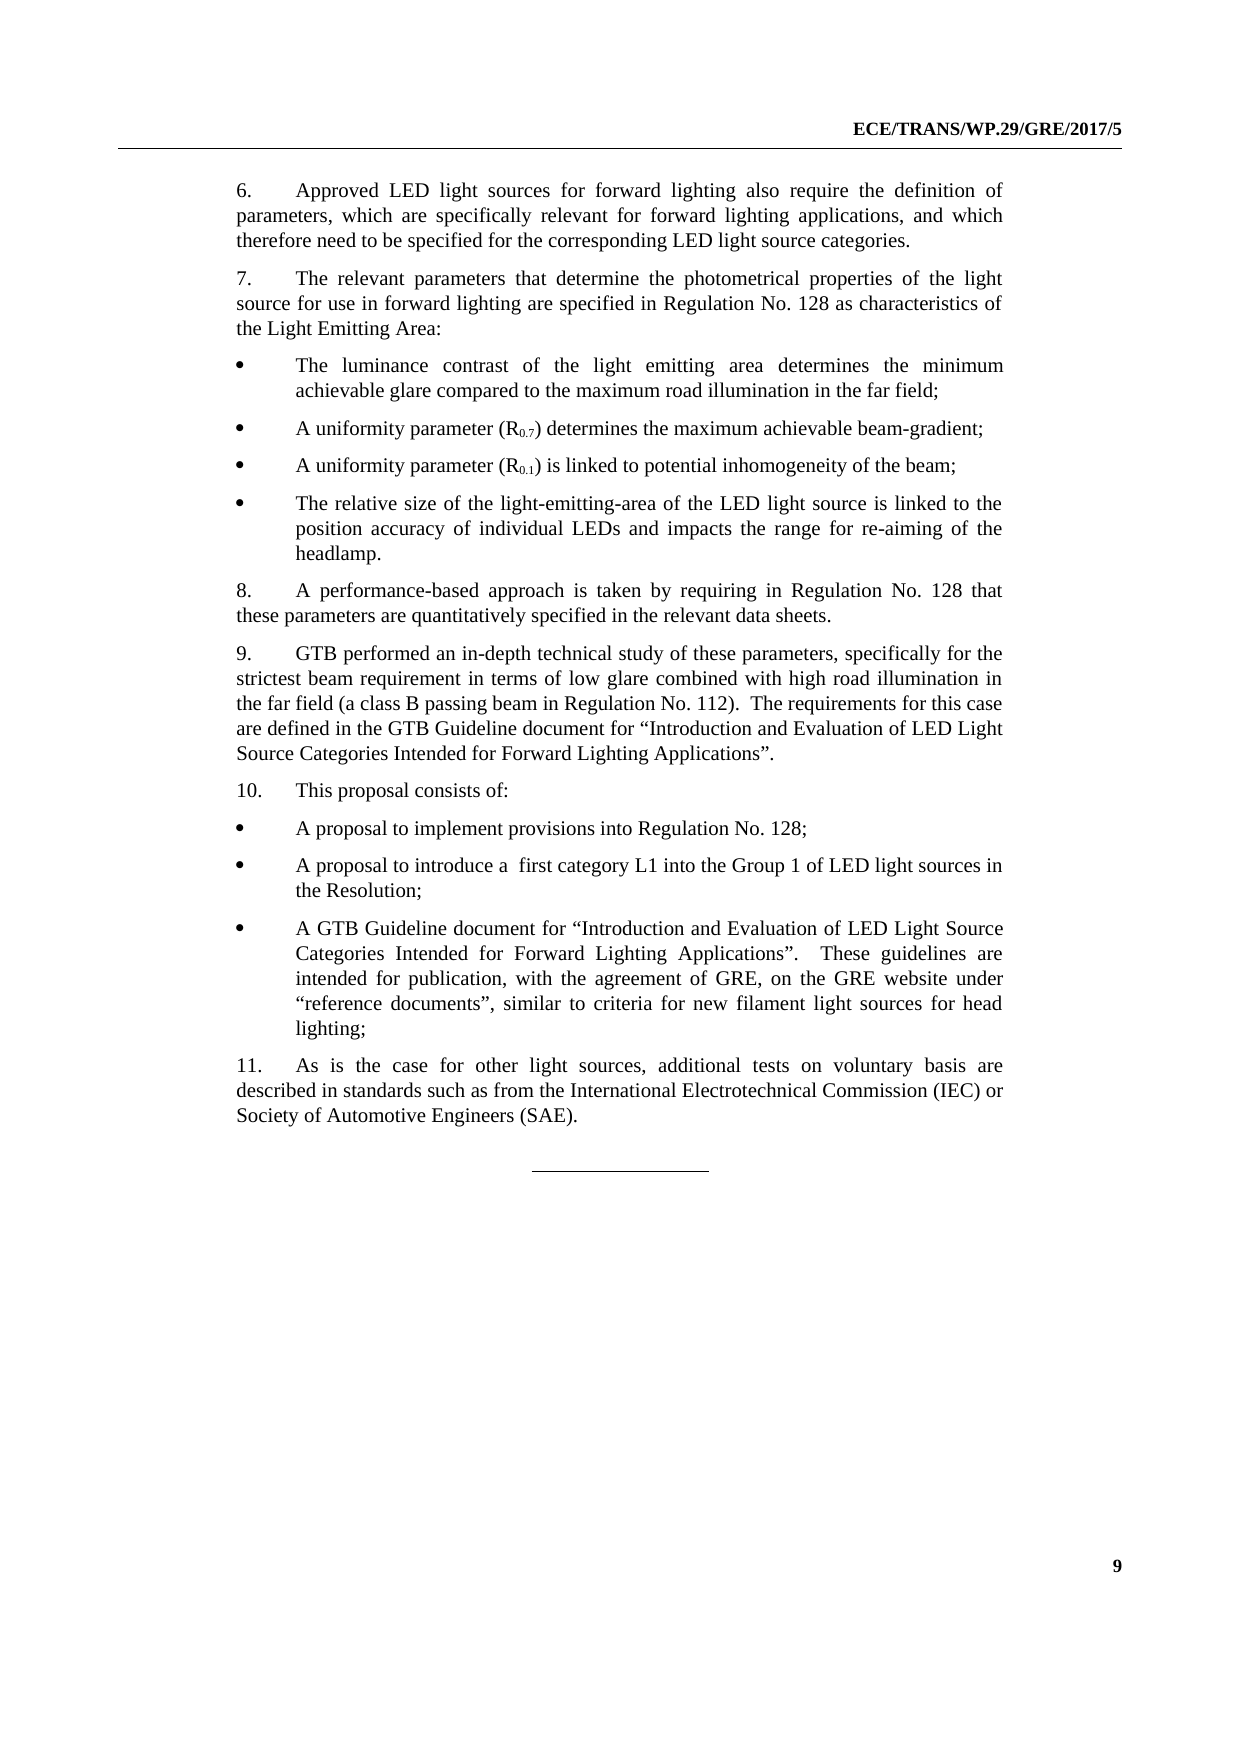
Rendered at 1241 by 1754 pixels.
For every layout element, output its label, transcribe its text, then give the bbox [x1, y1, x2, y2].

list A uniformity parameter (R0.7) determines the maximum achievable beam-gradient; [236, 415, 1004, 440]
list As is the case for other light sources, additional tests on voluntary basis are described in standards such as from the International Electrotechnical Commission (IEC) or Society of Automotive Engineers (SAE). [236, 1052, 1004, 1127]
list This proposal consists of: [236, 777, 1004, 802]
list The relative size of the light-emitting-area of the LED light source is linked to the position accuracy of individual LEDs and impacts the range for re-aiming of the headlamp. [236, 490, 1004, 565]
list A uniformity parameter (R0.1) is linked to potential inhomogeneity of the beam; [236, 452, 1004, 477]
list A performance-based approach is taken by requiring in Regulation No. 128 that these parameters are quantitatively specified in the relevant data sheets. [236, 577, 1004, 627]
list Approved LED light sources for forward lighting also require the definition of parameters, which are specifically relevant for forward lighting applications, and which therefore need to be specified for the corresponding LED light source categories. [236, 177, 1004, 252]
list A proposal to implement provisions into Regulation No. 128; [236, 815, 1004, 840]
list A proposal to introduce a first category L1 into the Group 1 of LED light sources in the Resolution; [236, 852, 1004, 902]
list The relevant parameters that determine the photometrical properties of the light source for use in forward lighting are specified in Regulation No. 128 as characteristics of the Light Emitting Area: [236, 265, 1004, 340]
list GTB performed an in-depth technical study of these parameters, specifically for the strictest beam requirement in terms of low glare combined with high road illumination in the far field (a class B passing beam in Regulation No. 112). The requirements for this case are defined in the GTB Guideline document for “Introduction and Evaluation of LED Light Source Categories Intended for Forward Lighting Applications”. [236, 640, 1004, 765]
list The luminance contrast of the light emitting area determines the minimum achievable glare compared to the maximum road illumination in the far field; [236, 352, 1004, 402]
list A GTB Guideline document for “Introduction and Evaluation of LED Light Source Categories Intended for Forward Lighting Applications”. These guidelines are intended for publication, with the agreement of GRE, on the GRE website under “reference documents”, similar to criteria for new filament light sources for head lighting; [236, 915, 1004, 1040]
